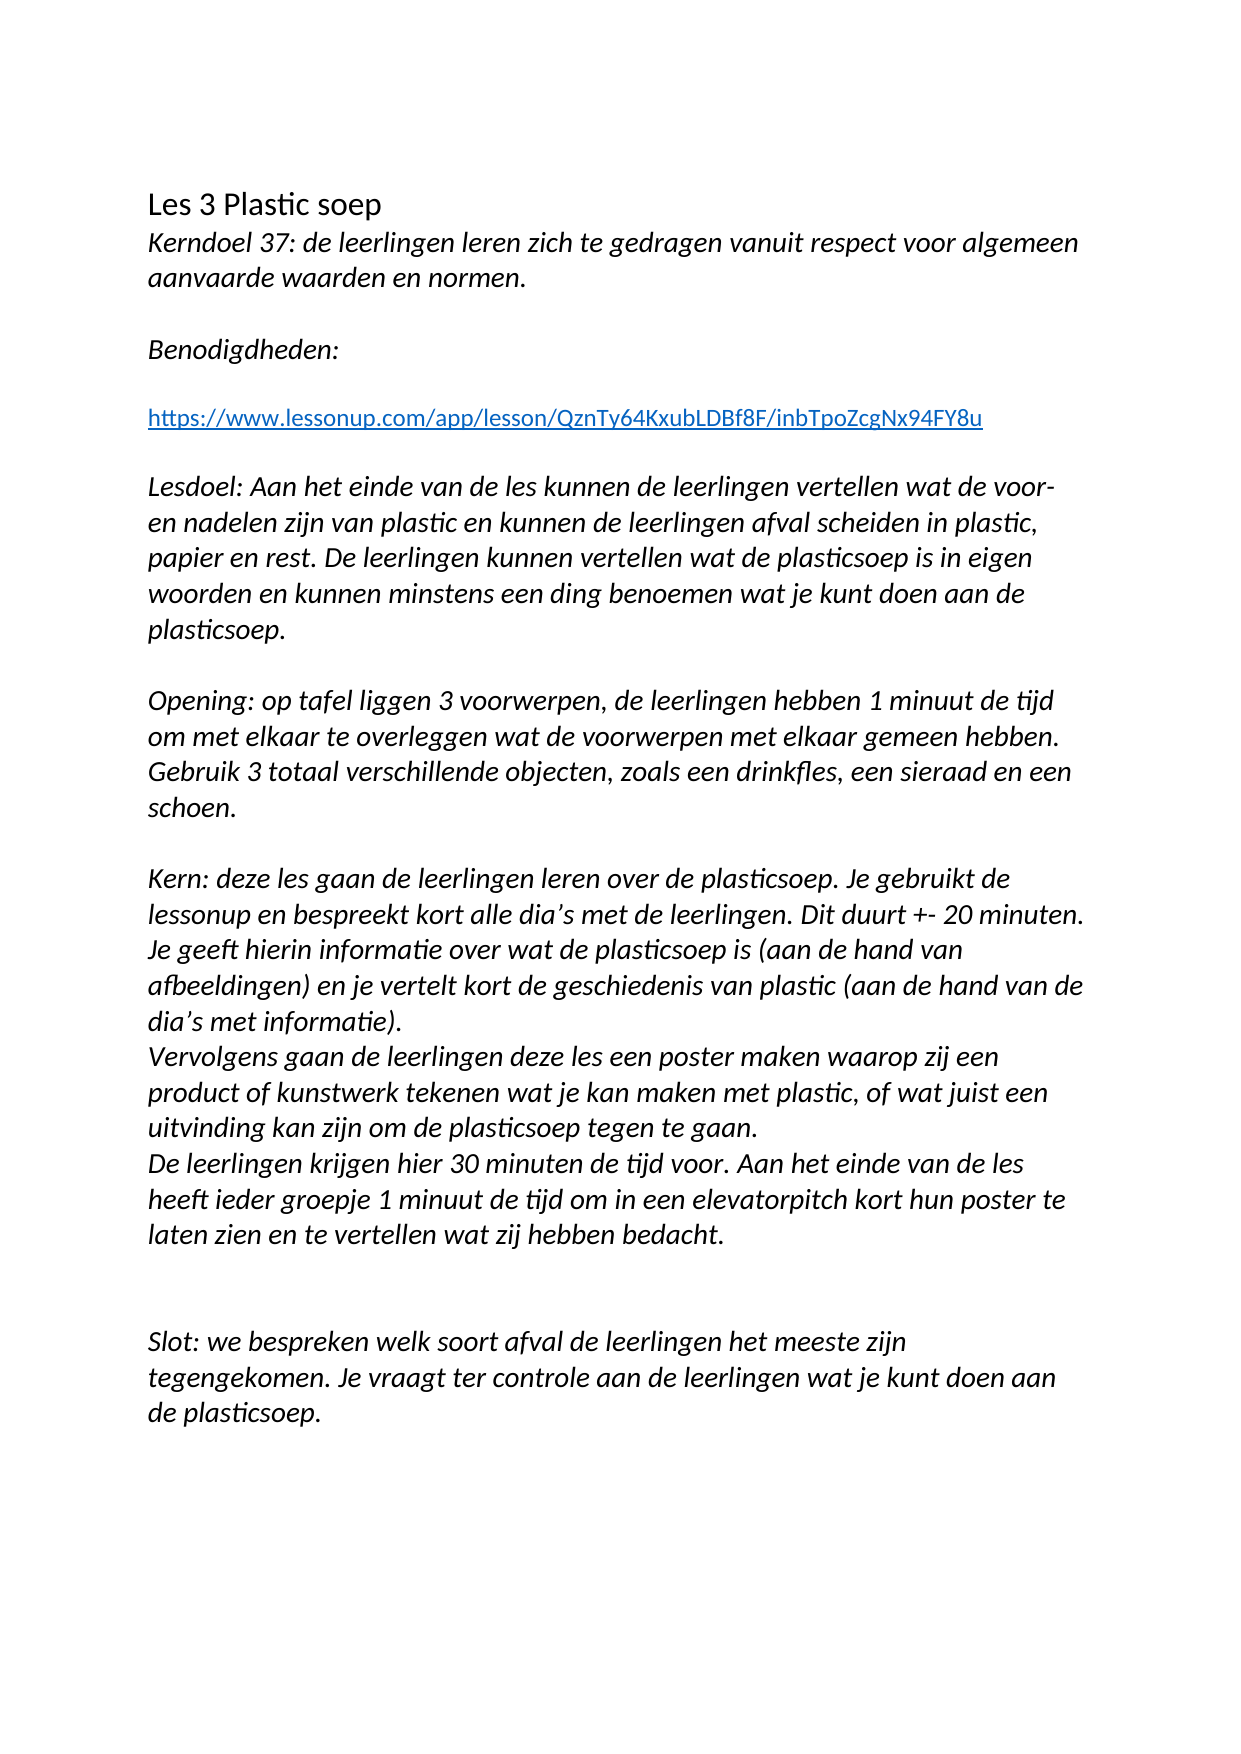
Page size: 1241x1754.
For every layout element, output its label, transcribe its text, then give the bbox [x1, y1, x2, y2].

text Opening: op tafel liggen 3 voorwerpen, de leerlingen hebben 1 minuut de tijd om met elkaar te overleggen wat de voorwerpen met elkaar gemeen hebben. Gebruik 3 totaal verschillende objecten, zoals een drinkfles, een sieraad en een schoen. [148, 682, 1093, 824]
text Kern: deze les gaan de leerlingen leren over de plasticsoep. Je gebruikt de lessonup en bespreekt kort alle dia’s met de leerlingen. Dit duurt +- 20 minuten. Je geeft hierin informatie over wat de plasticsoep is (aan de hand van afbeeldingen) en je vertelt kort de geschiedenis van plastic (aan de hand van de dia’s met informatie). [148, 860, 1093, 1038]
text https://www.lessonup.com/app/lesson/QznTy64KxubLDBf8F/inbTpoZcgNx94FY8u [148, 402, 1093, 433]
text Kerndoel 37: de leerlingen leren zich te gedragen vanuit respect voor algemeen aanvaarde waarden en normen. [148, 224, 1093, 295]
text Slot: we bespreken welk soort afval de leerlingen het meeste zijn tegengekomen. Je vraagt ter controle aan de leerlingen wat je kunt doen aan de plasticsoep. [148, 1323, 1093, 1430]
text Benodigdheden: [148, 331, 1093, 366]
text Vervolgens gaan de leerlingen deze les een poster maken waarop zij een product of kunstwerk tekenen wat je kan maken met plastic, of wat juist een uitvinding kan zijn om de plasticsoep tegen te gaan. De leerlingen krijgen hier 30 minuten de tijd voor. Aan het einde van de les heeft ieder groepje 1 minuut de tijd om in een elevatorpitch kort hun poster te laten zien en te vertellen wat zij hebben bedacht. [148, 1038, 1093, 1252]
text Lesdoel: Aan het einde van de les kunnen de leerlingen vertellen wat de voor- en nadelen zijn van plastic en kunnen de leerlingen afval scheiden in plastic, papier en rest. De leerlingen kunnen vertellen wat de plasticsoep is in eigen woorden en kunnen minstens een ding benoemen wat je kunt doen aan de plasticsoep. [148, 468, 1093, 646]
text Les 3 Plastic soep [148, 183, 1093, 224]
